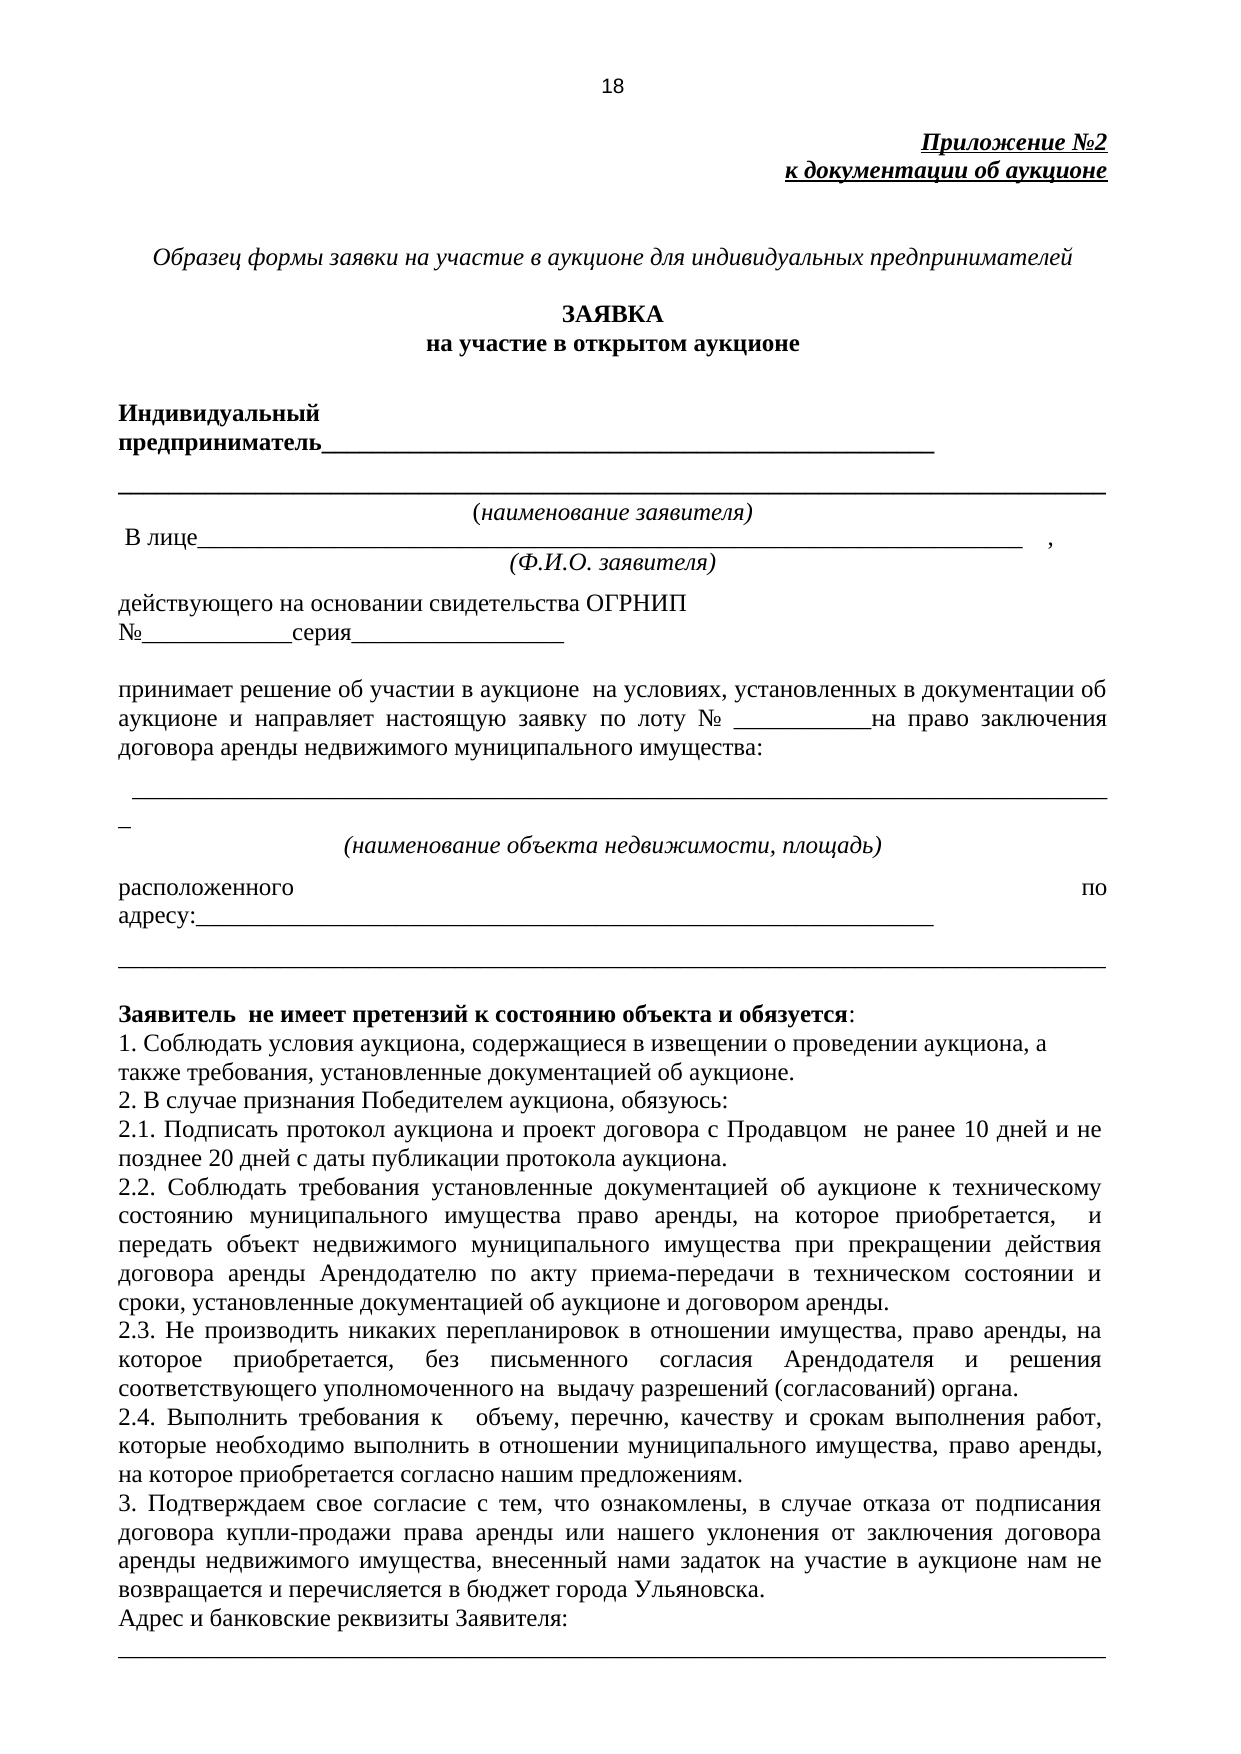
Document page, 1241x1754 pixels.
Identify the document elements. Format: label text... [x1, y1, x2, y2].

text принимает решение об участии в аукционе на условиях, установленных в документации об аукционе и направляет настоящую заявку по лоту № ___________на право заключения договора аренды недвижимого муниципального имущества: [118, 674, 1107, 760]
text (наименование объекта недвижимости, площадь) [118, 830, 1107, 859]
text ЗАЯВКА [118, 299, 1107, 328]
text к документации об аукционе [118, 155, 1107, 184]
text _______________________________________________________________________________ [118, 773, 1107, 830]
text 2.2. Соблюдать требования установленные документацией об аукционе к техническому состоянию муниципального имущества право аренды, на которое приобретается, и передать объект недвижимого муниципального имущества при прекращении действия договора аренды Арендодателю по акту приема-передачи в техническом состоянии и сроки, установленные документацией об аукционе и договором аренды. [118, 1172, 1103, 1315]
text 2.3. Не производить никаких перепланировок в отношении имущества, право аренды, на которое приобретается, без письменного согласия Арендодателя и решения соответствующего уполномоченного на выдачу разрешений (согласований) органа. [118, 1315, 1103, 1402]
text _______________________________________________________________________________ [118, 942, 1107, 970]
text Заявитель не имеет претензий к состоянию объекта и обязуется: [118, 999, 1103, 1028]
text (Ф.И.О. заявителя) [118, 550, 1107, 575]
text действующего на основании свидетельства ОГРНИП №____________серия_________________ [118, 588, 1103, 645]
text 2.4. Выполнить требования к объему, перечню, качеству и срокам выполнения работ, которые необходимо выполнить в отношении муниципального имущества, право аренды, на которое приобретается согласно нашим предложениям. [118, 1402, 1103, 1488]
text на участие в открытом аукционе [118, 328, 1107, 357]
text В лице__________________________________________________________________ , [118, 525, 1107, 550]
text Приложение №2 [118, 127, 1107, 155]
text Индивидуальный предприниматель_________________________________________________ [118, 398, 1107, 455]
text 3. Подтверждаем свое согласие с тем, что ознакомлены, в случае отказа от подписания договора купли-продажи права аренды или нашего уклонения от заключения договора аренды недвижимого имущества, внесенный нами задаток на участие в аукционе нам не возвращается и перечисляется в бюджет города Ульяновска. [118, 1488, 1103, 1603]
text 2. В случае признания Победителем аукциона, обязуюсь: [118, 1085, 1103, 1114]
text Образец формы заявки на участие в аукционе для индивидуальных предпринимателей [118, 242, 1107, 270]
text 2.1. Подписать протокол аукциона и проект договора с Продавцом не ранее 10 дней и не позднее 20 дней с даты публикации протокола аукциона. [118, 1114, 1103, 1172]
text _______________________________________________________________________________ [118, 468, 1107, 497]
text 1. Соблюдать условия аукциона, содержащиеся в извещении о проведении аукциона, а также требования, установленные документацией об аукционе. [118, 1028, 1103, 1085]
text (наименование заявителя) [118, 497, 1107, 525]
text расположенного по адресу:___________________________________________________________ [118, 872, 1107, 929]
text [118, 1603, 1107, 1660]
